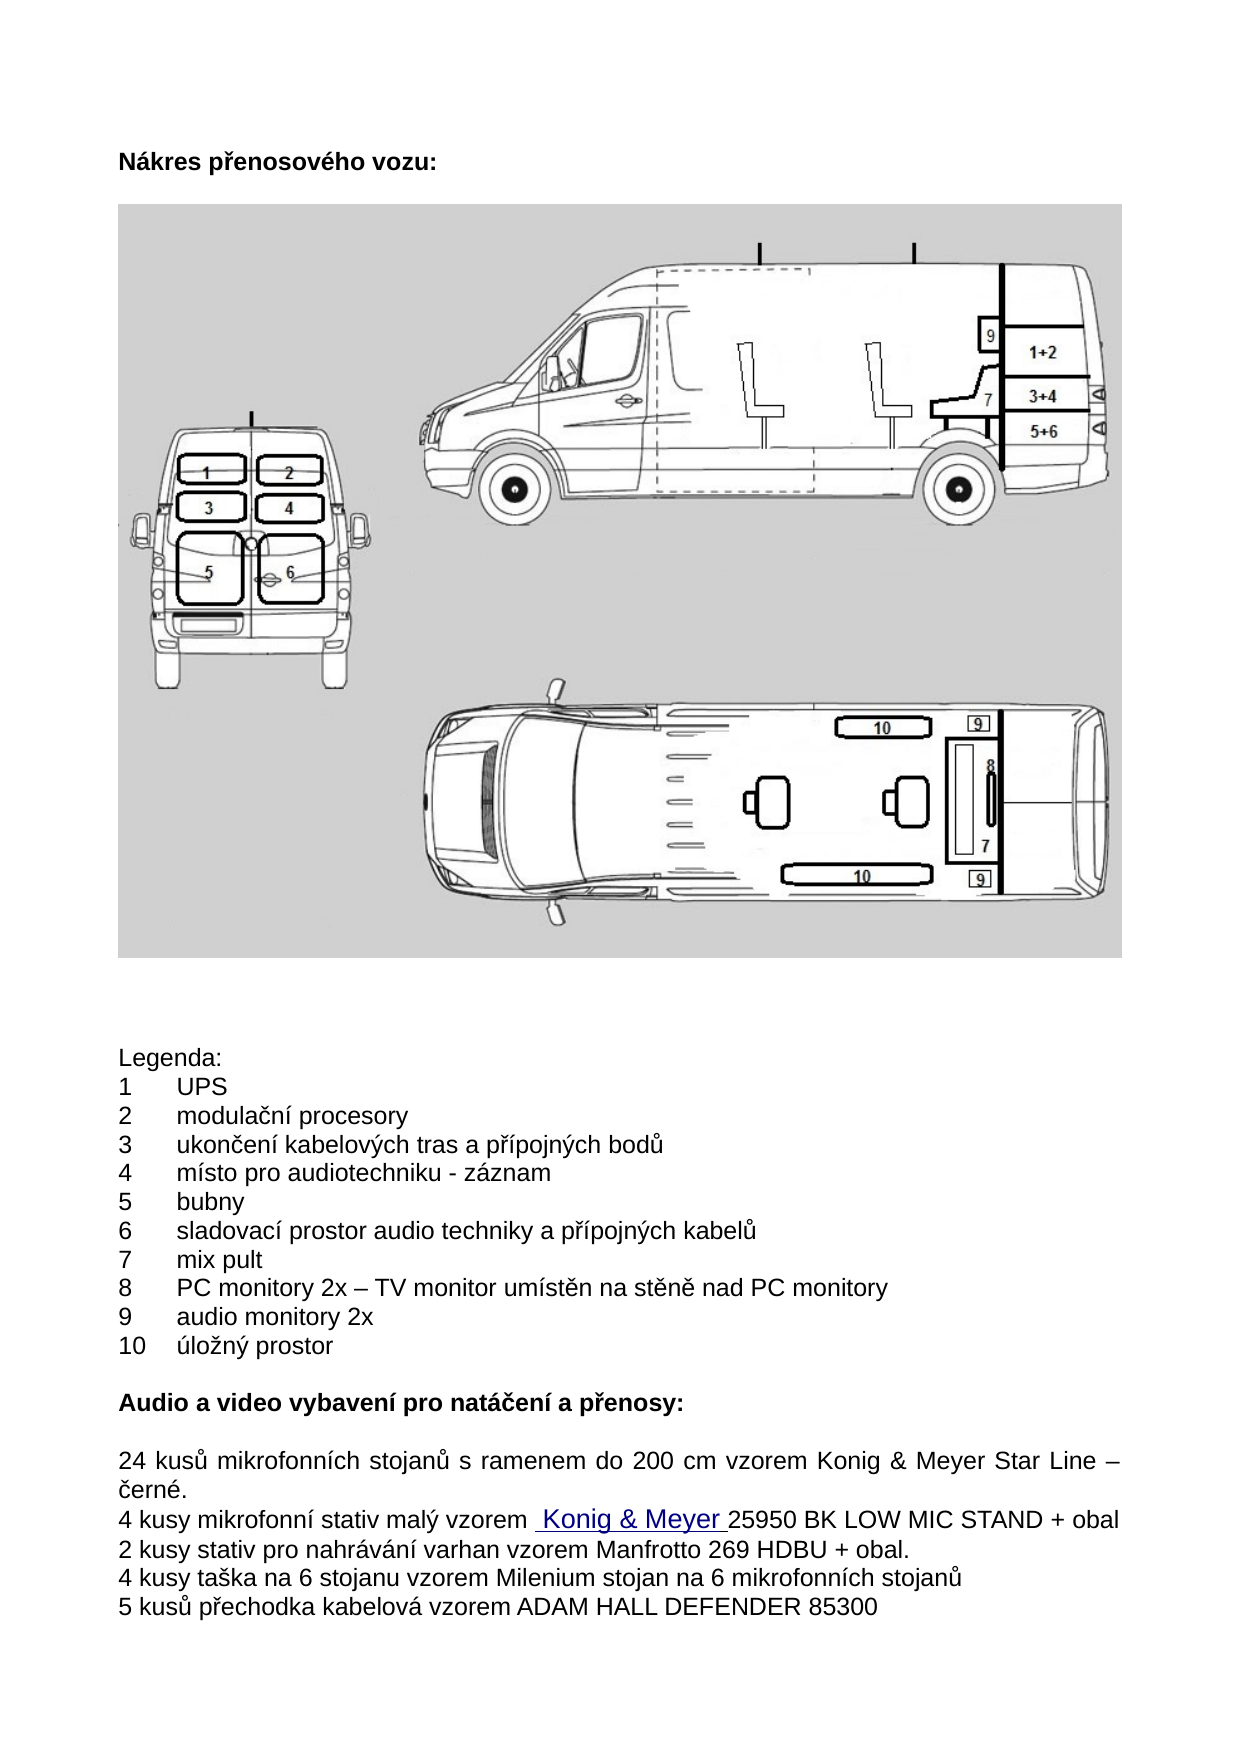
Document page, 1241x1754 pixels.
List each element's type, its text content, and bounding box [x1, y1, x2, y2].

text 9 audio monitory 2x [118, 1302, 1122, 1331]
picture [118, 204, 1122, 958]
text 8 PC monitory 2x – TV monitor umístěn na stěně nad PC monitory [118, 1273, 1122, 1302]
text 4 místo pro audiotechniku - záznam [118, 1158, 1122, 1187]
subtitle 4 kusy mikrofonní stativ malý vzorem Konig & Meyer 25950 BK LOW MIC STAND + obal [118, 1503, 1122, 1535]
text 2 modulační procesory [118, 1101, 1122, 1130]
text 4 kusy taška na 6 stojanu vzorem Milenium stojan na 6 mikrofonních stojanů [118, 1563, 1122, 1592]
text 5 kusů přechodka kabelová vzorem ADAM HALL DEFENDER 85300 [118, 1592, 1122, 1621]
text 10 úložný prostor [118, 1331, 1122, 1360]
text 5 bubny [118, 1187, 1122, 1216]
text Nákres přenosového vozu: [118, 147, 1122, 176]
text 1 UPS [118, 1072, 1122, 1101]
text 3 ukončení kabelových tras a přípojných bodů [118, 1130, 1122, 1158]
text 6 sladovací prostor audio techniky a přípojných kabelů [118, 1216, 1122, 1245]
text 7 mix pult [118, 1245, 1122, 1273]
text Legenda: [118, 1043, 1122, 1072]
text Audio a video vybavení pro natáčení a přenosy: [118, 1388, 1122, 1417]
text 24 kusů mikrofonních stojanů s ramenem do 200 cm vzorem Konig & Meyer Star Line – černé. [118, 1446, 1122, 1503]
text 2 kusy stativ pro nahrávání varhan vzorem Manfrotto 269 HDBU + obal. [118, 1535, 1122, 1563]
